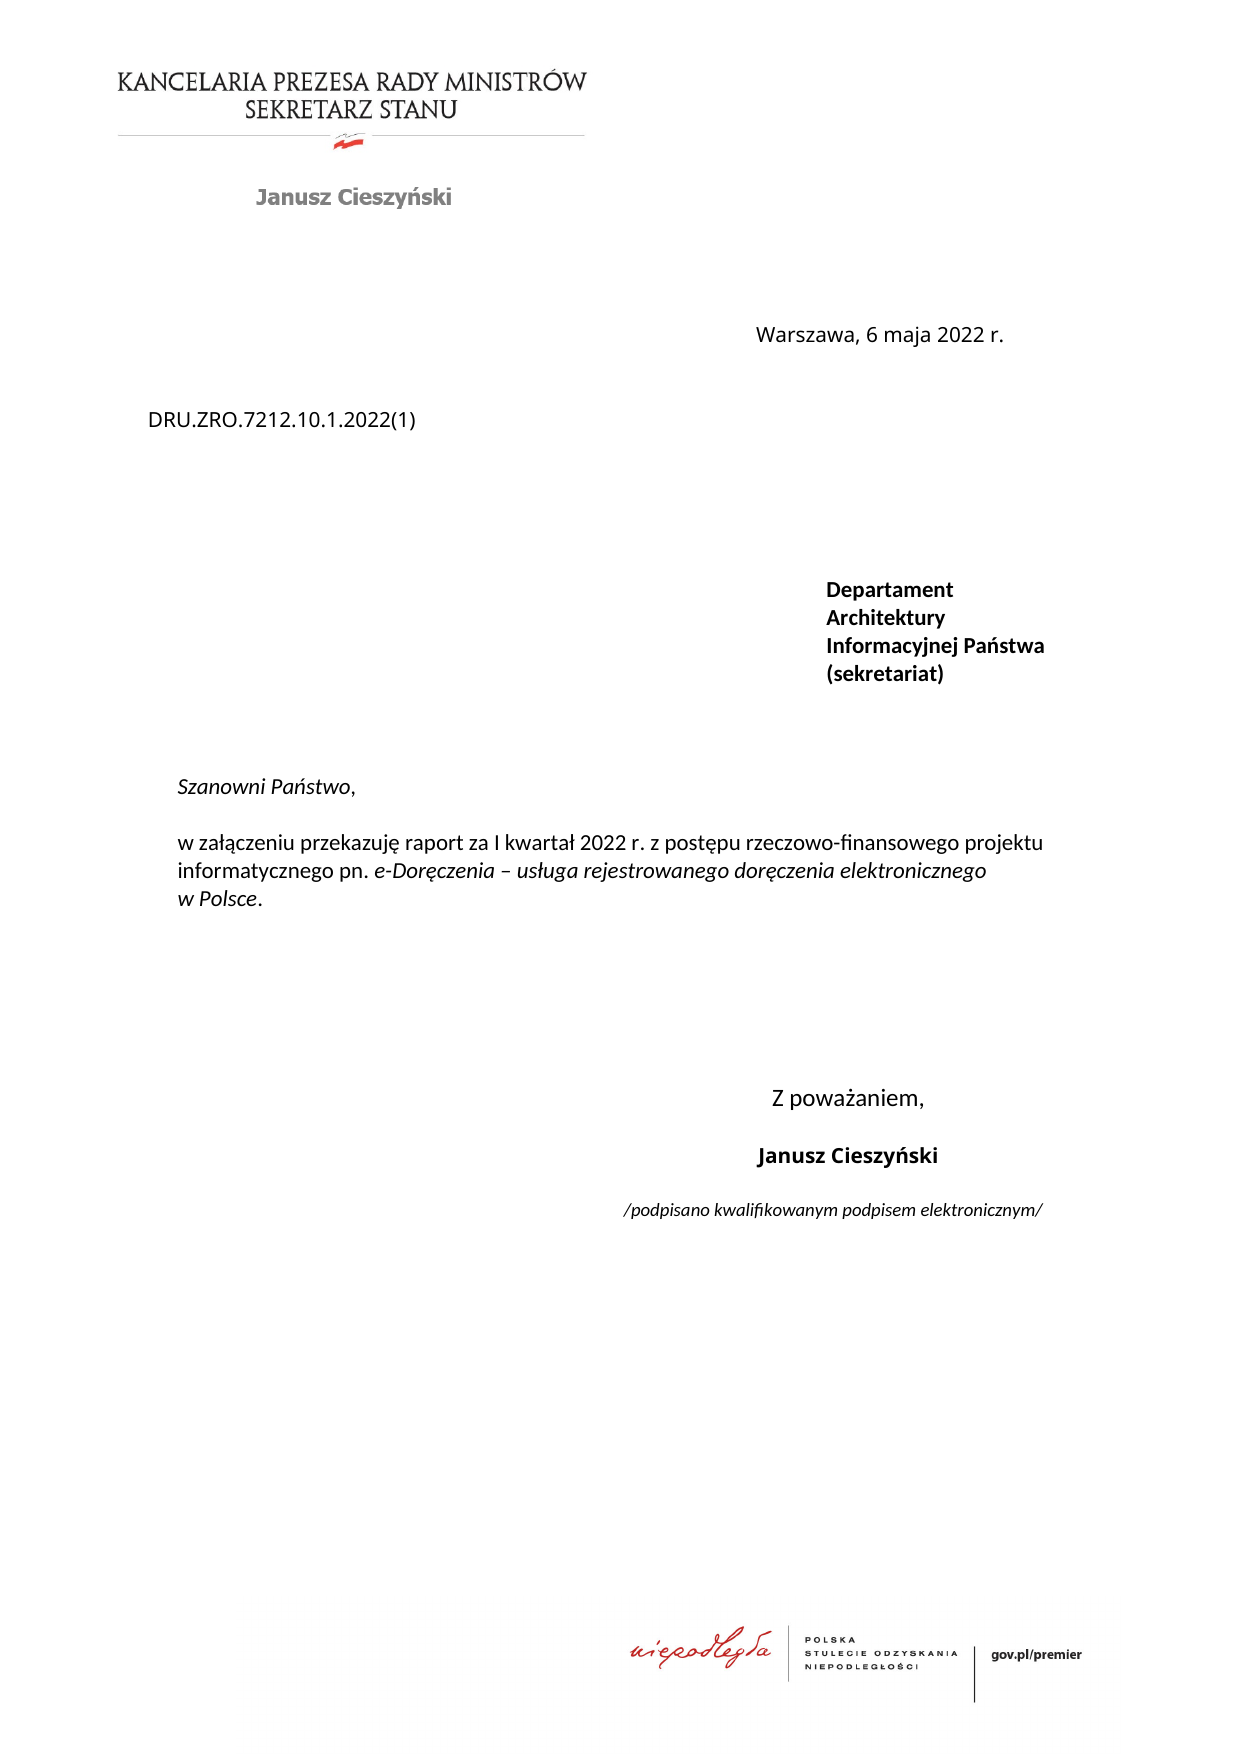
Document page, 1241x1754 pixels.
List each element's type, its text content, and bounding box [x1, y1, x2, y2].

text Warszawa, 6 maja 2022 r. [118, 133, 1004, 348]
text Janusz Cieszyński [679, 1142, 1063, 1170]
picture [236, 1596, 1121, 1754]
text Szanowni Państwo, [148, 772, 1063, 800]
picture [117, 0, 1004, 320]
text /podpisano kwalifikowanym podpisem elektronicznym/ [605, 1198, 1063, 1221]
text Departament Architektury Informacyjnej Państwa [826, 575, 1063, 659]
text DRU.ZRO.7212.10.1.2022(1) [118, 405, 1063, 433]
text (sekretariat) [826, 659, 1063, 687]
text w załączeniu przekazuję raport za I kwartał 2022 r. z postępu rzeczowo-finansowego projektu informatycznego pn. e-Doręczenia – usługa rejestrowanego doręczenia elektronicznego w Polsce. [177, 828, 1063, 912]
text Z poważaniem, [531, 1083, 1063, 1113]
